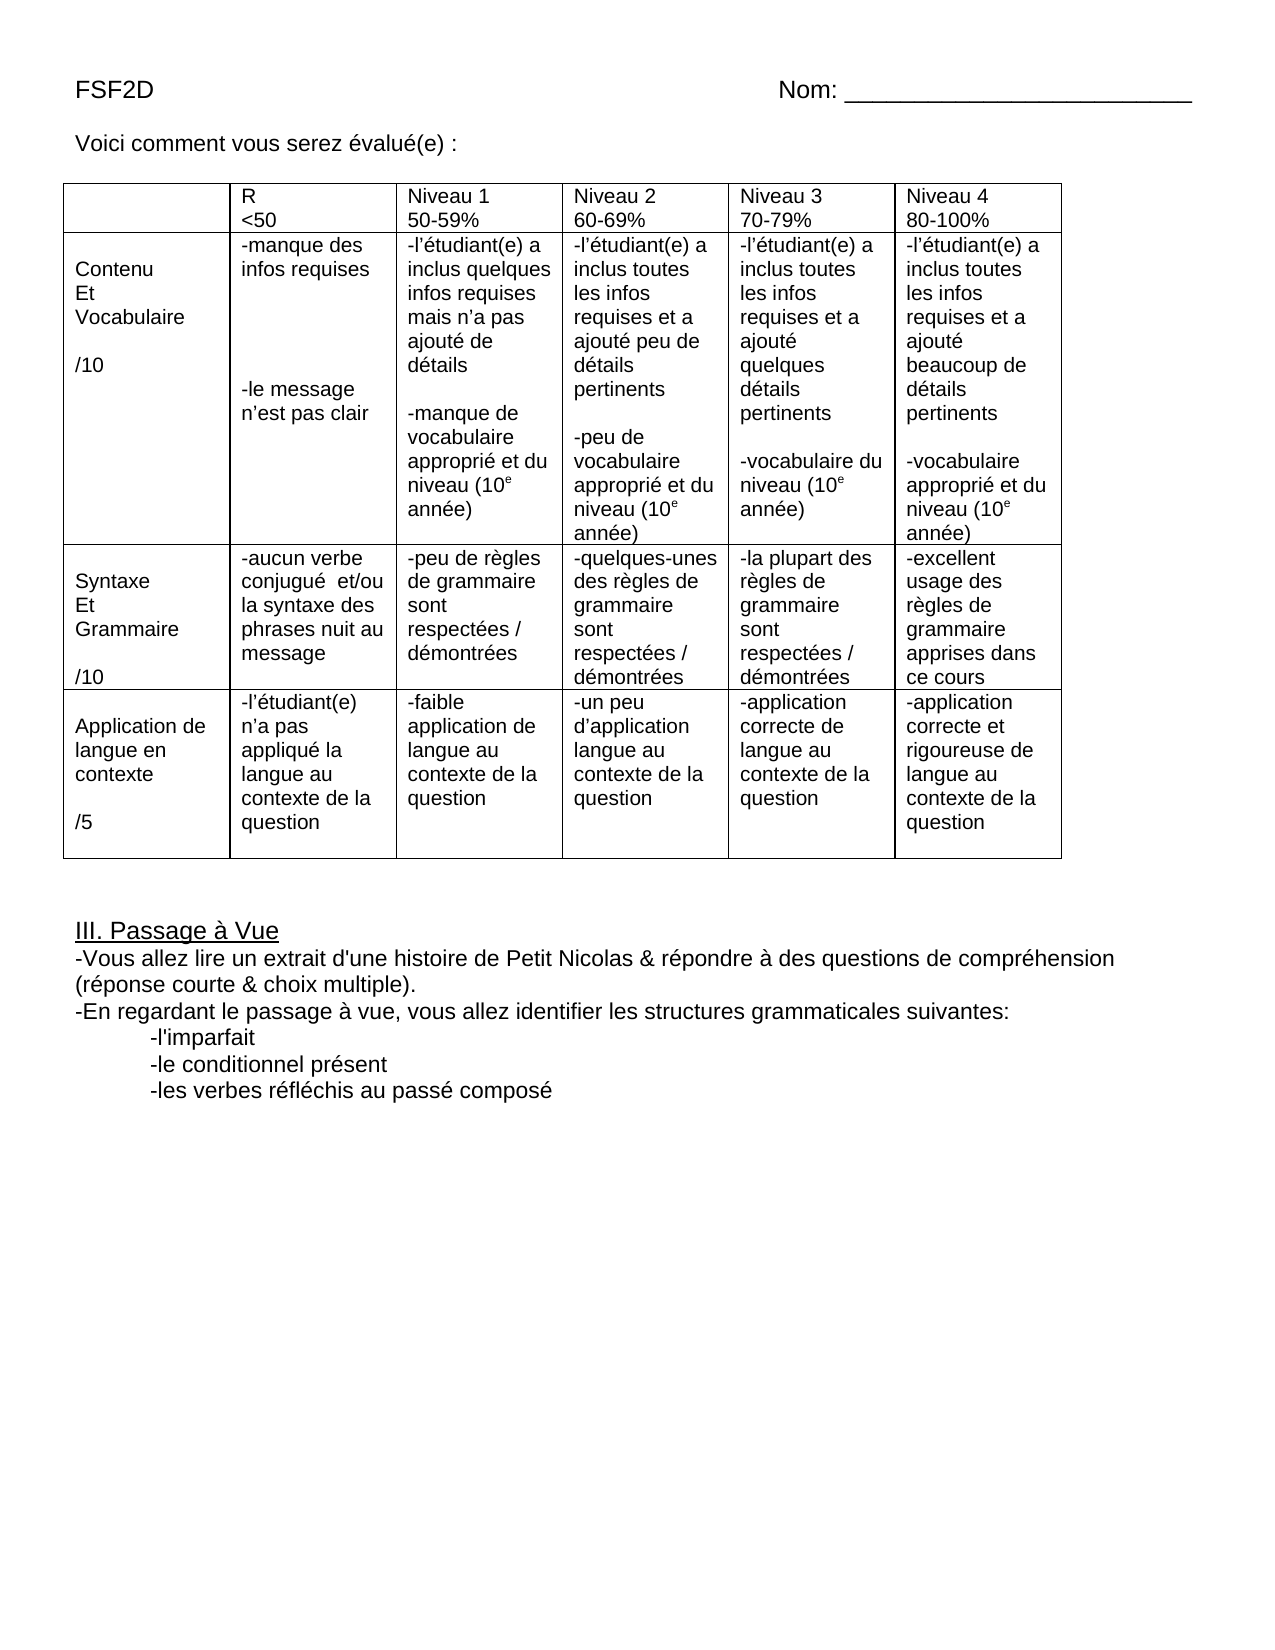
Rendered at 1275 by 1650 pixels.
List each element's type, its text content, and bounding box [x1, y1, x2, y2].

text Voici comment vous serez évalué(e) : [75, 130, 1200, 156]
table_cell -un peu d’application langue au contexte de la question [563, 690, 728, 858]
text -Vous allez lire un extrait d'une histoire de Petit Nicolas & répondre à des questions de compréhension (réponse courte & choix multiple). [75, 945, 1200, 998]
table_header Niveau 2 60-69% [563, 184, 728, 232]
table_cell -la plupart des règles de grammaire sont respectées / démontrées [729, 545, 894, 689]
text -En regardant le passage à vue, vous allez identifier les structures grammaticales suivantes: [75, 998, 1200, 1024]
table_cell -quelques-unes des règles de grammaire sont respectées / démontrées [563, 545, 728, 689]
table_cell -l’étudiant(e) a inclus toutes les infos requises et a ajouté quelques détails pertinents -vocabulaire du niveau (10e année) [729, 233, 894, 544]
text -les verbes réfléchis au passé composé [75, 1077, 1200, 1103]
table_cell Application de langue en contexte /5 [64, 690, 229, 858]
table_cell -faible application de langue au contexte de la question [397, 690, 562, 858]
table_cell -aucun verbe conjugué et/ou la syntaxe des phrases nuit au message [231, 545, 396, 689]
table_cell -l’étudiant(e) n’a pas appliqué la langue au contexte de la question [231, 690, 396, 858]
table_header Niveau 1 50-59% [397, 184, 562, 232]
text -l'imparfait [75, 1024, 1200, 1051]
table_cell -l’étudiant(e) a inclus toutes les infos requises et a ajouté beaucoup de détails pertinents -vocabulaire approprié et du niveau (10e année) [896, 233, 1061, 544]
table_cell -l’étudiant(e) a inclus toutes les infos requises et a ajouté peu de détails pertinents -peu de vocabulaire approprié et du niveau (10e année) [563, 233, 728, 544]
table_cell -excellent usage des règles de grammaire apprises dans ce cours [896, 545, 1061, 689]
table_header Niveau 3 70-79% [729, 184, 894, 232]
table_header R <50 [231, 184, 396, 232]
table_cell Syntaxe Et Grammaire /10 [64, 545, 229, 689]
table_cell -peu de règles de grammaire sont respectées / démontrées [397, 545, 562, 689]
table_cell -manque des infos requises -le message n’est pas clair [231, 233, 396, 544]
table_cell -application correcte de langue au contexte de la question [729, 690, 894, 858]
table_cell -application correcte et rigoureuse de langue au contexte de la question [896, 690, 1061, 858]
table_cell Contenu Et Vocabulaire /10 [64, 233, 229, 544]
text III. Passage à Vue [75, 916, 1200, 945]
table_header [64, 184, 229, 232]
table_header Niveau 4 80-100% [896, 184, 1061, 232]
text -le conditionnel présent [75, 1051, 1200, 1077]
table_cell -l’étudiant(e) a inclus quelques infos requises mais n’a pas ajouté de détails -manque de vocabulaire approprié et du niveau (10e année) [397, 233, 562, 544]
